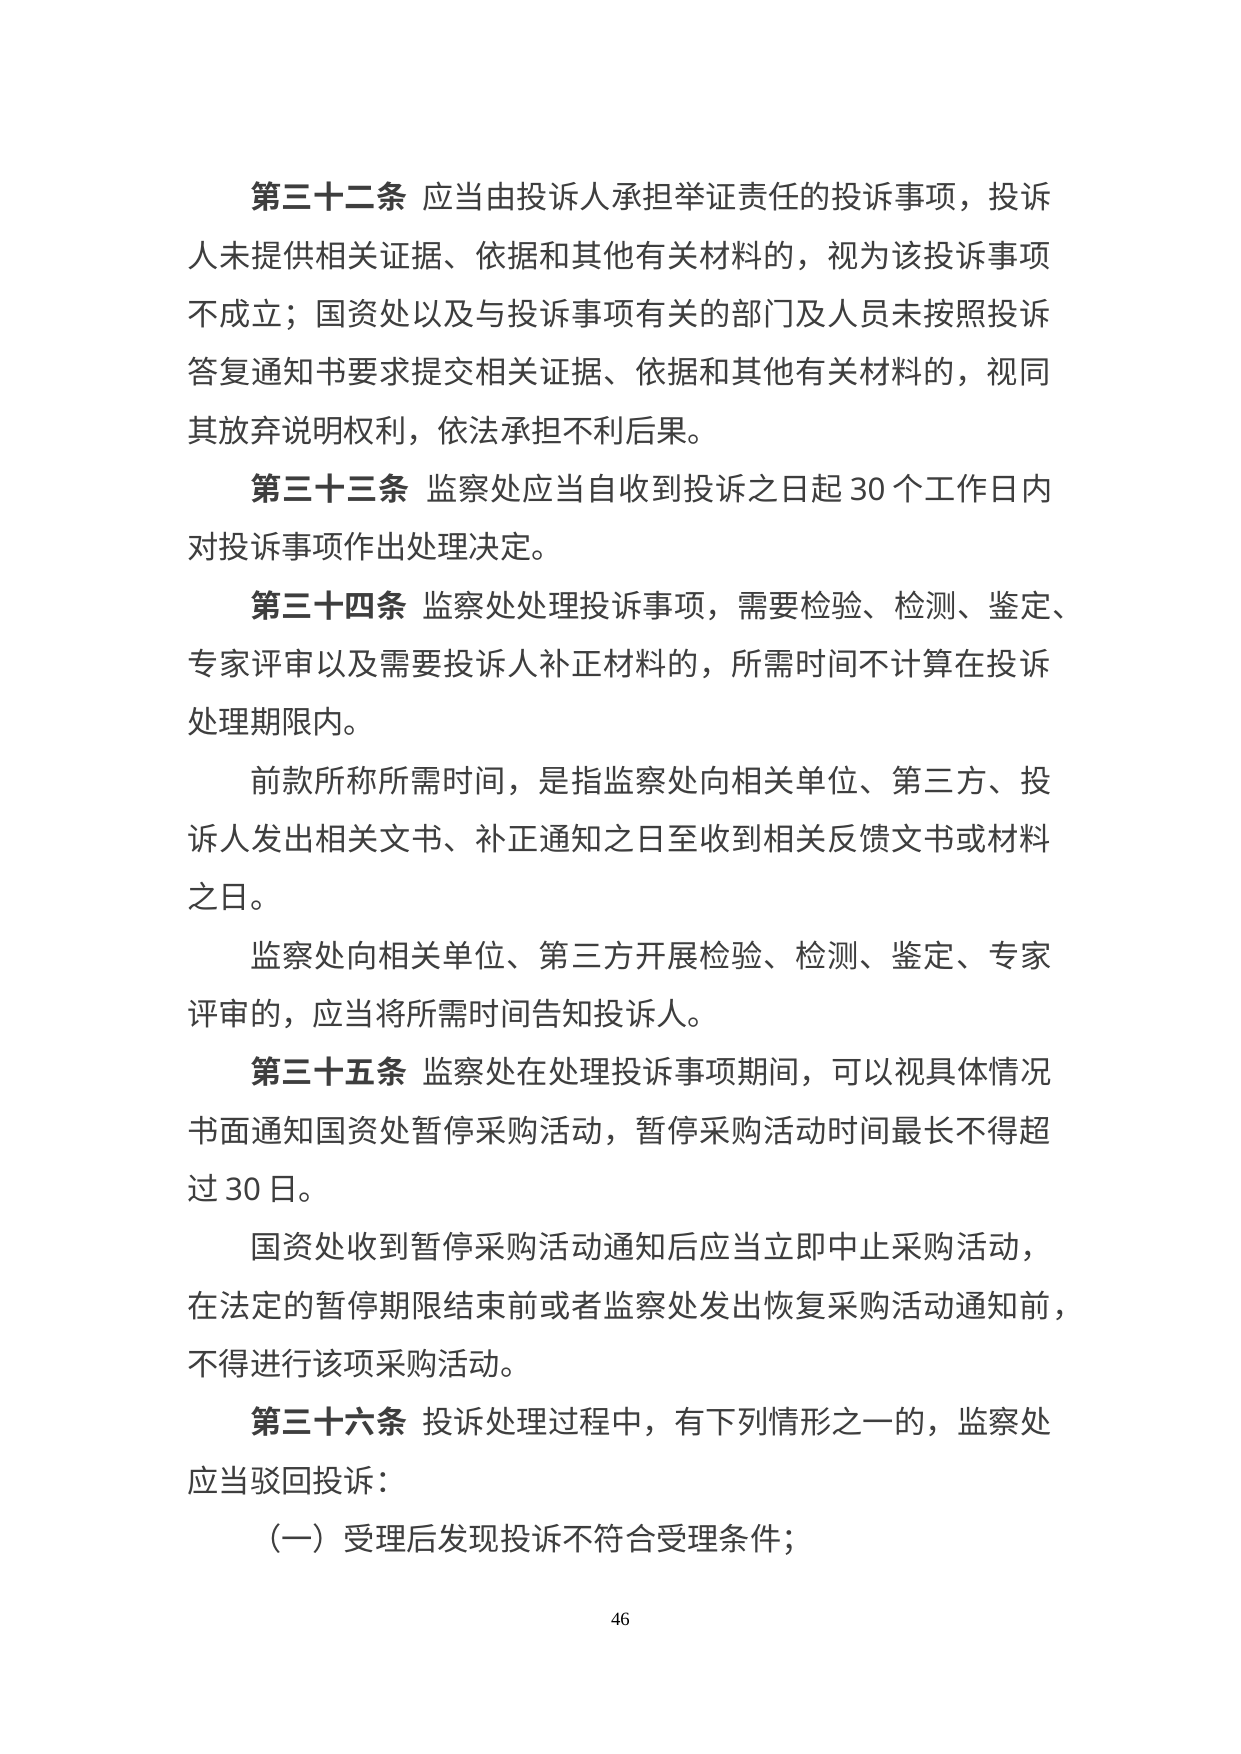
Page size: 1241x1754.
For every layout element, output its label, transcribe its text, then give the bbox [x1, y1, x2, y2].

text 第三十六条 投诉处理过程中，有下列情形之一的，监察处应当驳回投诉： [187, 1387, 1053, 1504]
text （一）受理后发现投诉不符合受理条件； [187, 1504, 1053, 1562]
text 国资处收到暂停采购活动通知后应当立即中止采购活动，在法定的暂停期限结束前或者监察处发出恢复采购活动通知前，不得进行该项采购活动。 [187, 1212, 1053, 1387]
text 第三十四条 监察处处理投诉事项，需要检验、检测、鉴定、专家评审以及需要投诉人补正材料的，所需时间不计算在投诉处理期限内。 [187, 570, 1053, 745]
text 第三十五条 监察处在处理投诉事项期间，可以视具体情况书面通知国资处暂停采购活动，暂停采购活动时间最长不得超过30日。 [187, 1037, 1053, 1212]
text 第三十三条 监察处应当自收到投诉之日起30个工作日内，对投诉事项作出处理决定。 [187, 454, 1053, 570]
text 前款所称所需时间，是指监察处向相关单位、第三方、投诉人发出相关文书、补正通知之日至收到相关反馈文书或材料之日。 [187, 745, 1053, 920]
text 监察处向相关单位、第三方开展检验、检测、鉴定、专家评审的，应当将所需时间告知投诉人。 [187, 920, 1053, 1037]
text 第三十二条 应当由投诉人承担举证责任的投诉事项，投诉人未提供相关证据、依据和其他有关材料的，视为该投诉事项不成立；国资处以及与投诉事项有关的部门及人员未按照投诉答复通知书要求提交相关证据、依据和其他有关材料的，视同其放弃说明权利，依法承担不利后果。 [187, 162, 1053, 454]
